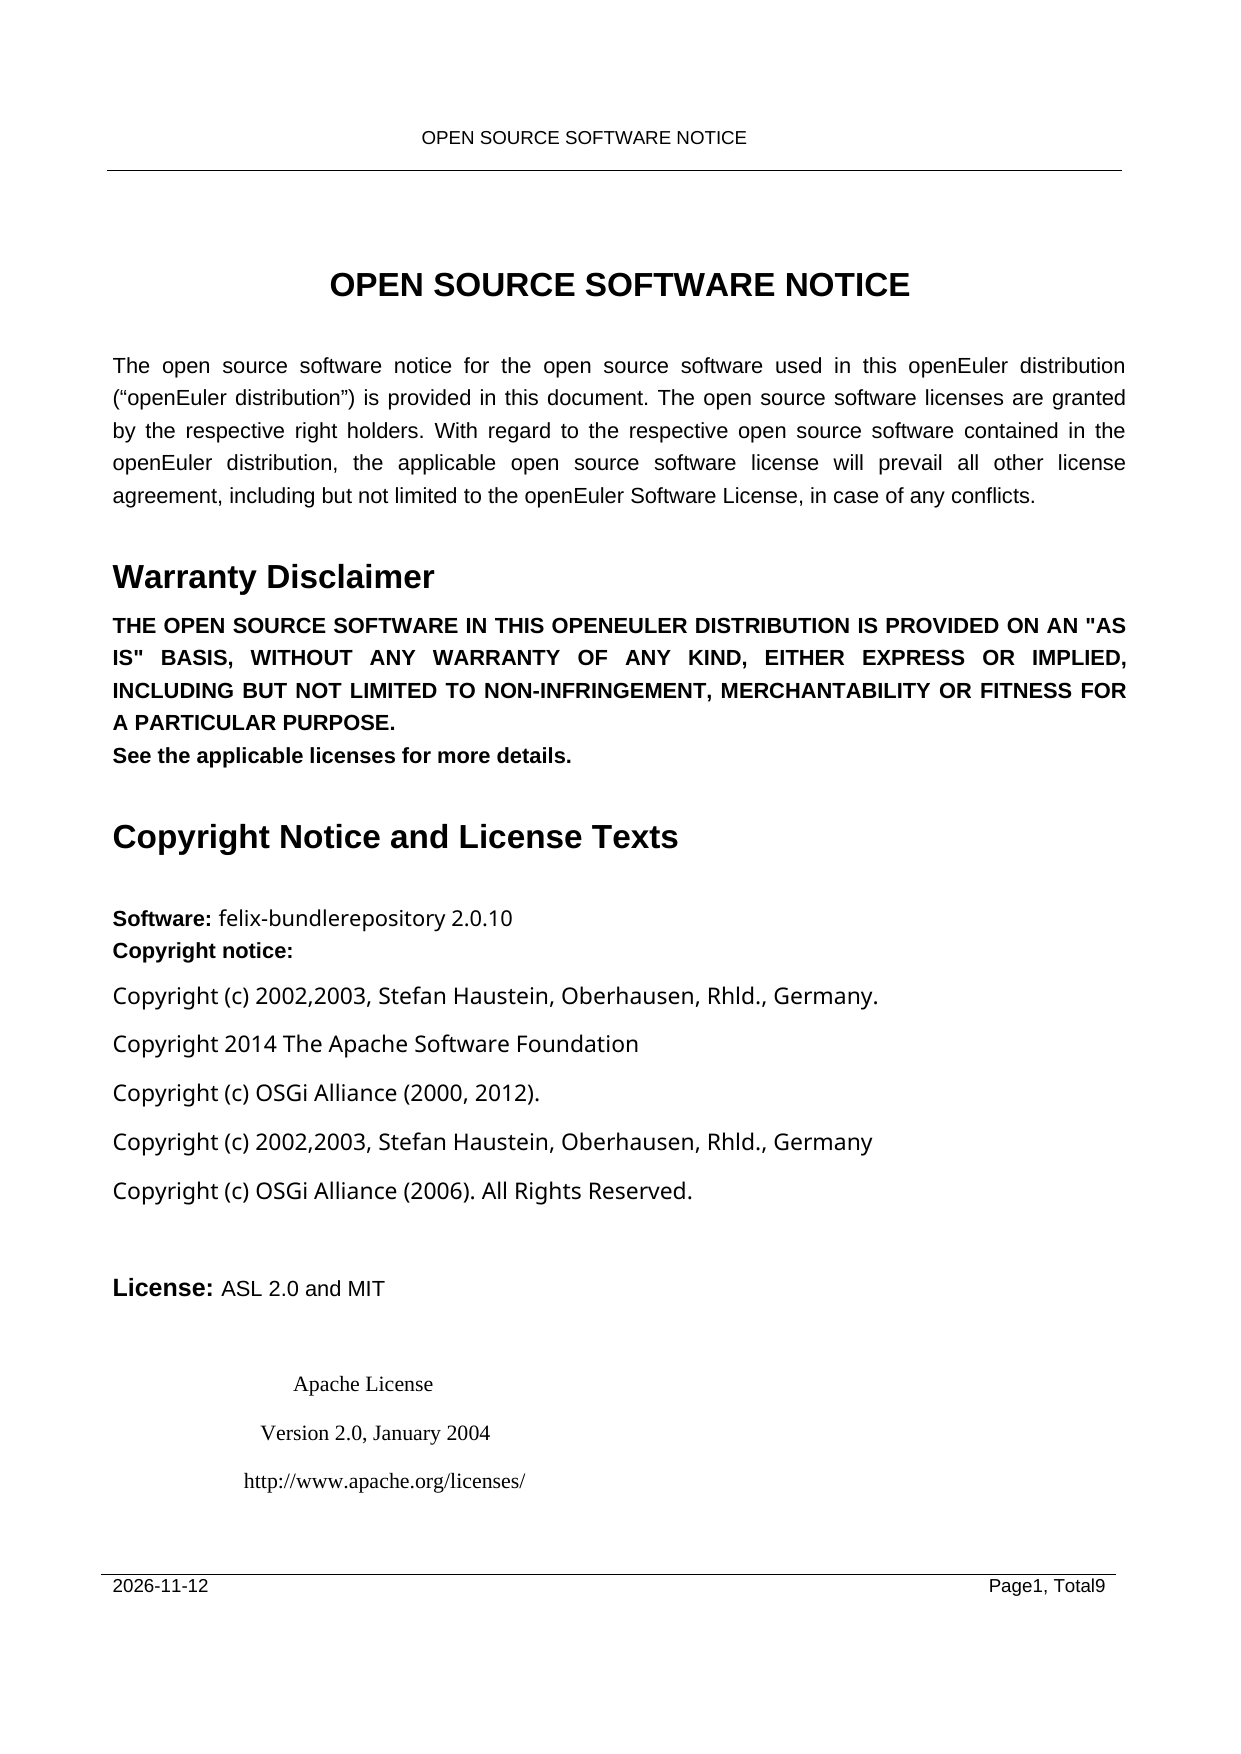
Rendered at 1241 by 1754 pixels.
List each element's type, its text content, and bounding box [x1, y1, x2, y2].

text Copyright (c) 2002,2003, Stefan Haustein, Oberhausen, Rhld., Germany. Copyright 2014 The Apache Software Foundation Copyright (c) OSGi Alliance (2000, 2012). Copyright (c) 2002,2003, Stefan Haustein, Oberhausen, Rhld., Germany Copyright (c) OSGi Alliance (2006). All Rights Reserved. [112, 979, 1128, 1255]
text The open source software notice for the open source software used in this openEuler distribution (“openEuler distribution”) is provided in this document. The open source software licenses are granted by the respective right holders. With regard to the respective open source software contained in the openEuler distribution, the applicable open source software license will prevail all other license agreement, including but not limited to the openEuler Software License, in case of any conflicts. [112, 349, 1128, 511]
text License: ASL 2.0 and MIT [112, 1272, 1128, 1304]
text Copyright Notice and License Texts [112, 804, 1128, 869]
text Software: felix-bundlerepository 2.0.10 [112, 901, 1128, 934]
text Warranty Disclaimer [112, 544, 1128, 609]
text OPEN SOURCE SOFTWARE NOTICE [112, 251, 1128, 316]
text THE OPEN SOURCE SOFTWARE IN THIS OPENEULER DISTRIBUTION IS PROVIDED ON AN "AS IS" BASIS, WITHOUT ANY WARRANTY OF ANY KIND, EITHER EXPRESS OR IMPLIED, INCLUDING BUT NOT LIMITED TO NON-INFRINGEMENT, MERCHANTABILITY OR FITNESS FOR A PARTICULAR PURPOSE. See the applicable licenses for more details. [112, 609, 1128, 771]
text Copyright notice: [112, 934, 1128, 966]
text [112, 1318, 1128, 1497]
